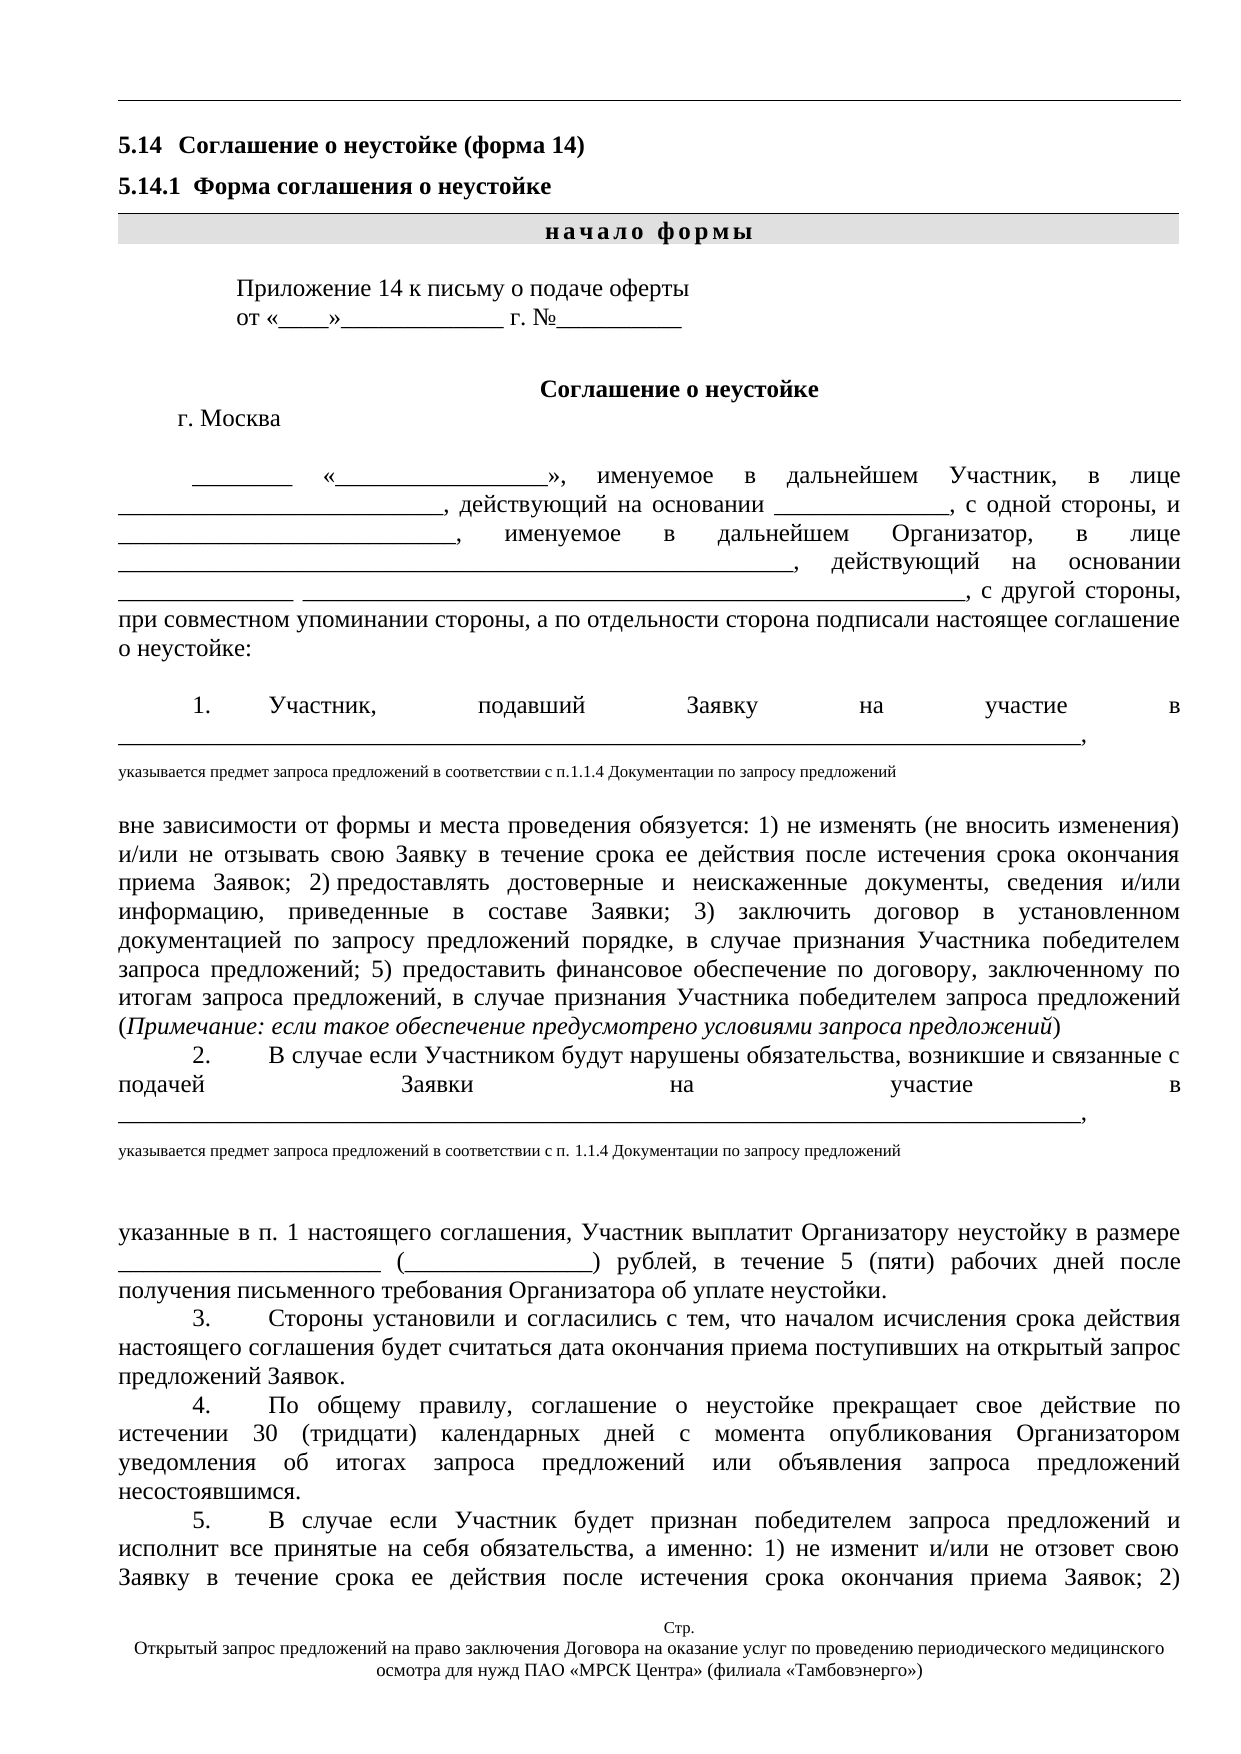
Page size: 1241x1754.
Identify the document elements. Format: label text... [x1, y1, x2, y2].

text Соглашение о неустойке [118, 374, 1181, 403]
list В случае если Участником будут нарушены обязательства, возникшие и связанные с подачей Заявки на участие в _____________________________________________________________________________, [118, 1040, 1181, 1126]
text вне зависимости от формы и места проведения обязуется: 1) не изменять (не вносить изменения) и/или не отзывать свою Заявку в течение срока ее действия после истечения срока окончания приема Заявок; 2) предоставлять достоверные и неискаженные документы, сведения и/или информацию, приведенные в составе Заявки; 3) заключить договор в установленном документацией по запросу предложений порядке, в случае признания Участника победителем запроса предложений; 5) предоставить финансовое обеспечение по договору, заключенному по итогам запроса предложений, в случае признания Участника победителем запроса предложений (Примечание: если такое обеспечение предусмотрено условиями запроса предложений) [118, 810, 1181, 1040]
text указывается предмет запроса предложений в соответствии с п.1.1.4 Документации по запросу предложений [118, 748, 1181, 781]
text г. Москва [118, 403, 1181, 431]
text указывается предмет запроса предложений в соответствии с п. 1.1.4 Документации по запросу предложений [118, 1126, 1181, 1160]
text Приложение 14 к письму о подаче оферты от «____»_____________ г. №__________ [236, 273, 1181, 331]
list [118, 1505, 1181, 1591]
list Участник, подавший Заявку на участие в _____________________________________________________________________________, [118, 690, 1181, 748]
list По общему правилу, соглашение о неустойке прекращает свое действие по истечении 30 (тридцати) календарных дней с момента опубликования Организатором уведомления об итогах запроса предложений или объявления запроса предложений несостоявшимся. [118, 1390, 1181, 1505]
subtitle Форма соглашения о неустойке [118, 171, 1181, 200]
subtitle Соглашение о неустойке (форма 14) [118, 130, 1181, 159]
text начало формы [118, 214, 1179, 244]
list Стороны установили и согласились с тем, что началом исчисления срока действия настоящего соглашения будет считаться дата окончания приема поступивших на открытый запрос предложений Заявок. [118, 1303, 1181, 1390]
text указанные в п. 1 настоящего соглашения, Участник выплатит Организатору неустойку в размере _____________________ (_______________) рублей, в течение 5 (пяти) рабочих дней после получения письменного требования Организатора об уплате неустойки. [118, 1217, 1181, 1303]
text ________ «_________________», именуемое в дальнейшем Участник, в лице __________________________, действующий на основании ______________, с одной стороны, и ___________________________, именуемое в дальнейшем Организатор, в лице ______________________________________________________, действующий на основании ______________ _____________________________________________________, с другой стороны, при совместном упоминании стороны, а по отдельности сторона подписали настоящее соглашение о неустойке: [118, 460, 1181, 661]
